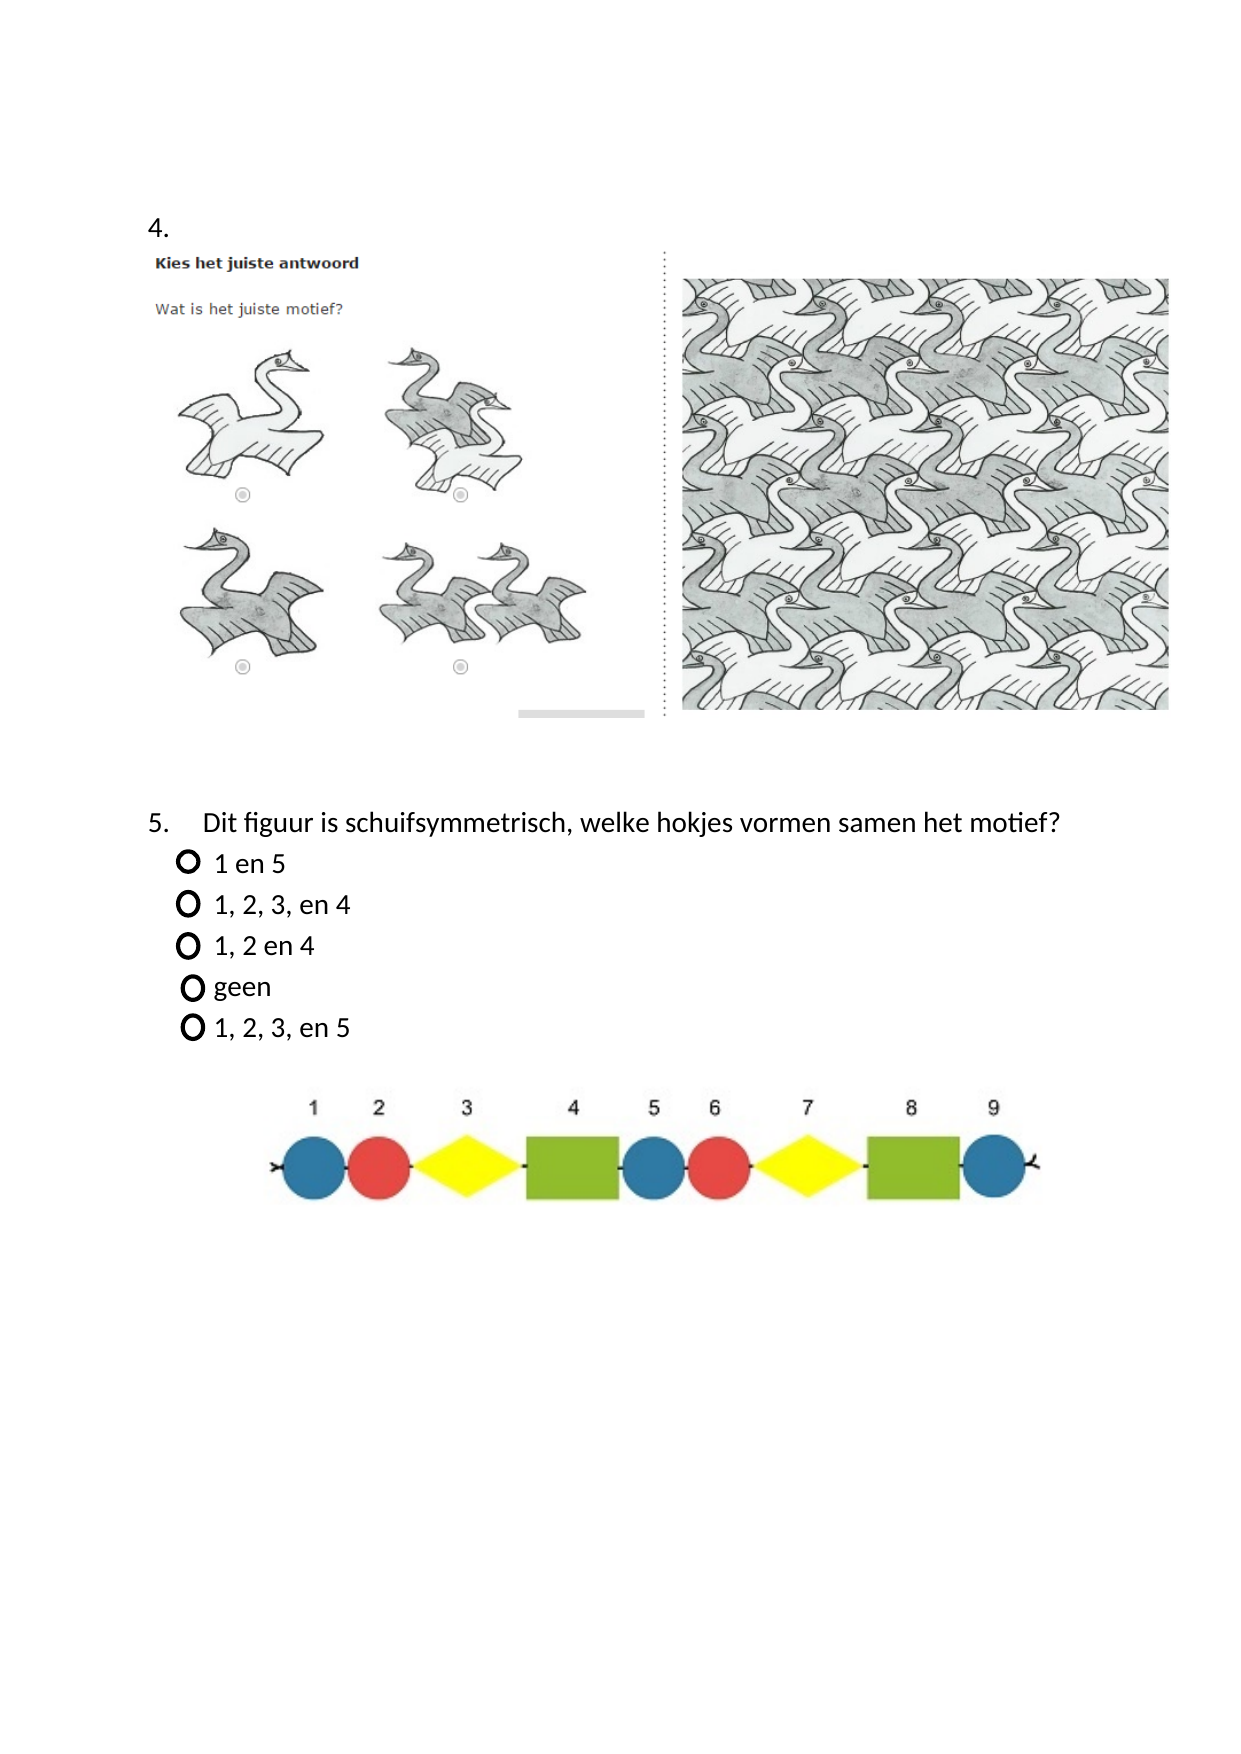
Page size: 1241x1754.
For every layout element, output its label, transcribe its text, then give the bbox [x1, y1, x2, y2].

text 5. Dit figuur is schuifsymmetrisch, welke hokjes vormen samen het motief? 1 en 5 1, 2, 3, en 4 1, 2 en 4 geen 1, 2, 3, en 5 [148, 804, 1093, 1077]
picture [248, 1050, 1092, 1247]
text 4. [148, 209, 1093, 249]
picture [147, 249, 1179, 718]
